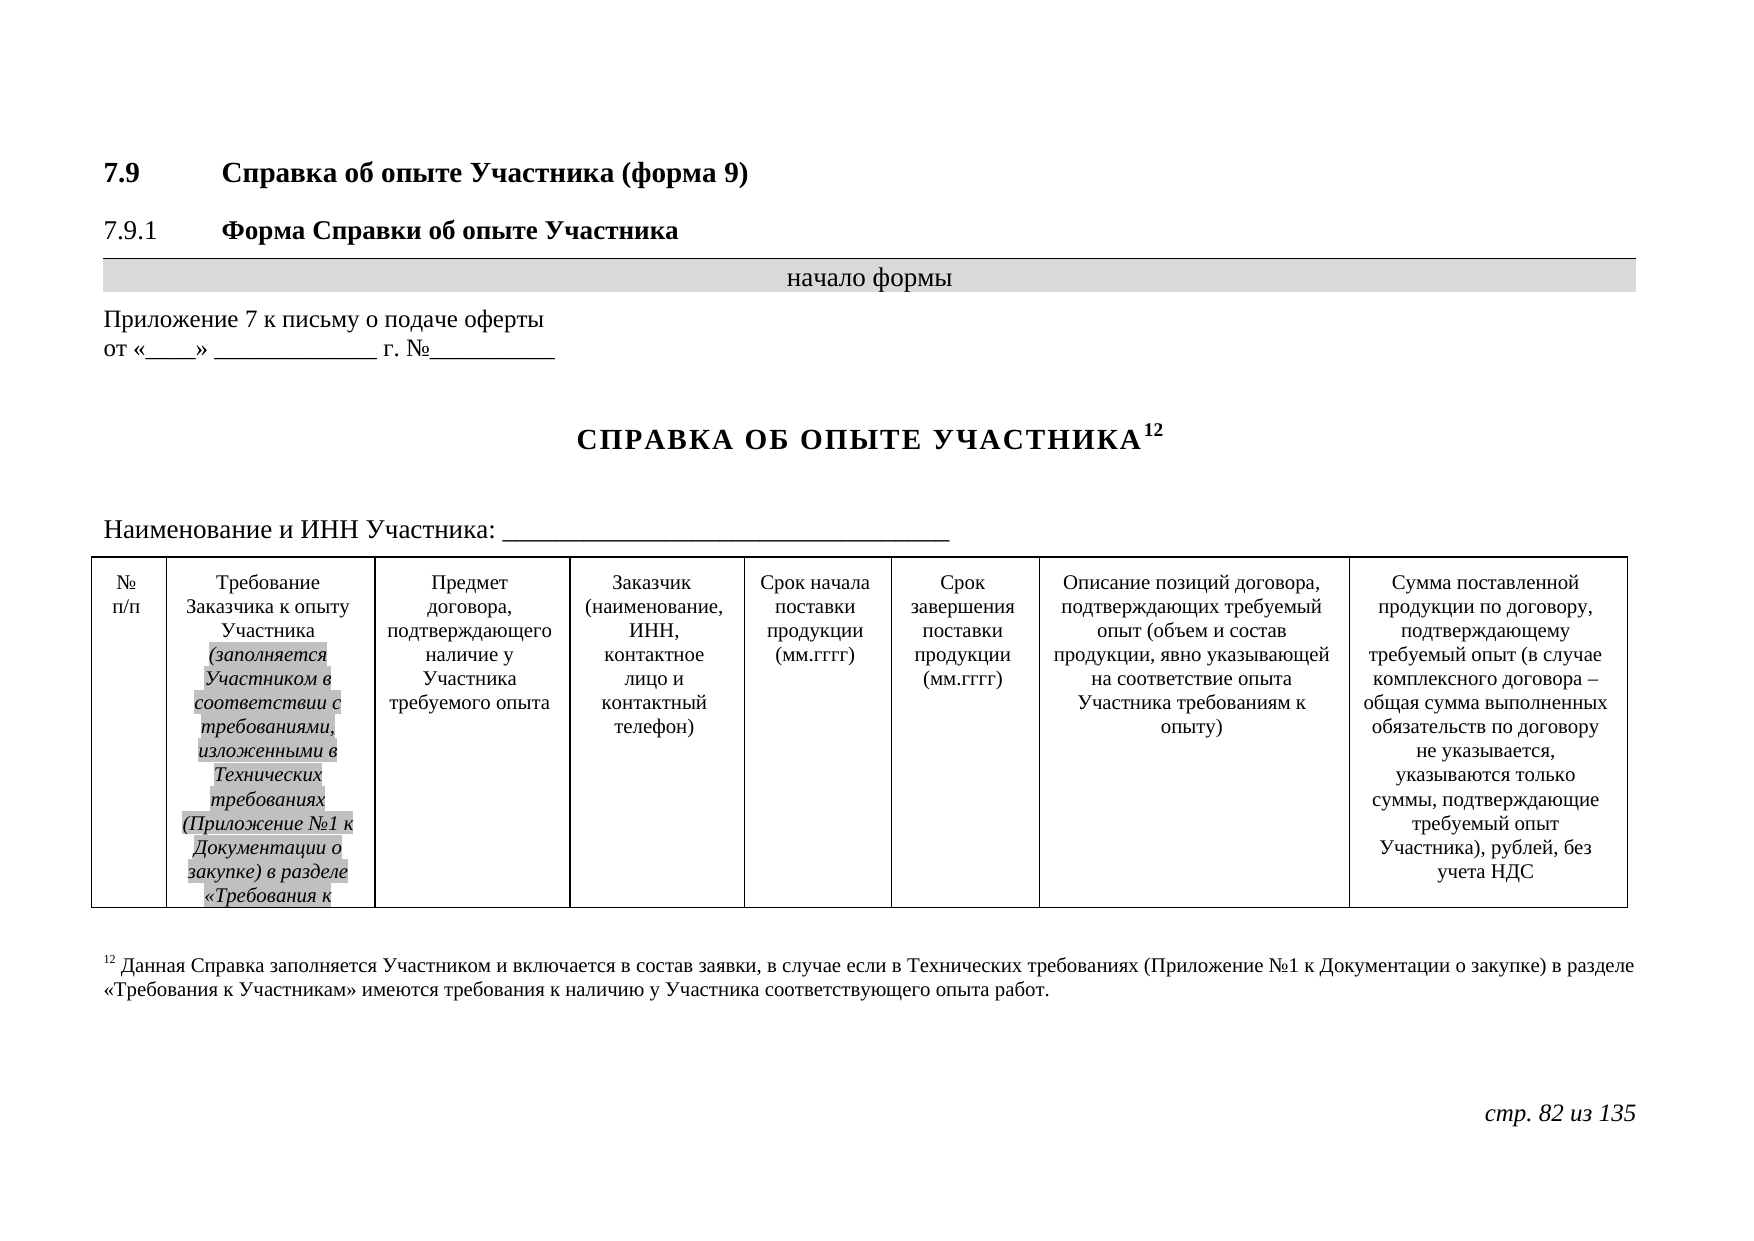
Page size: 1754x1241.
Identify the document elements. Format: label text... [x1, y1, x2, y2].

table_header № п/п [92, 558, 166, 907]
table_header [1350, 558, 1627, 907]
text начало формы [103, 259, 1636, 292]
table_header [167, 558, 374, 907]
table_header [892, 558, 1039, 907]
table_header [745, 558, 891, 907]
text Форма Справки об опыте Участника [103, 214, 1636, 245]
subtitle Справка об опыте Участника (форма 9) [103, 156, 1639, 189]
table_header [1040, 558, 1349, 907]
text Наименование и ИНН Участника: _________________________________ [103, 513, 1636, 544]
text Справка об опыте Участника [103, 418, 1636, 457]
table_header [376, 558, 569, 907]
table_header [571, 558, 744, 907]
text Приложение 7 к письму о подаче оферты от «____» _____________ г. №__________ [103, 304, 1636, 362]
